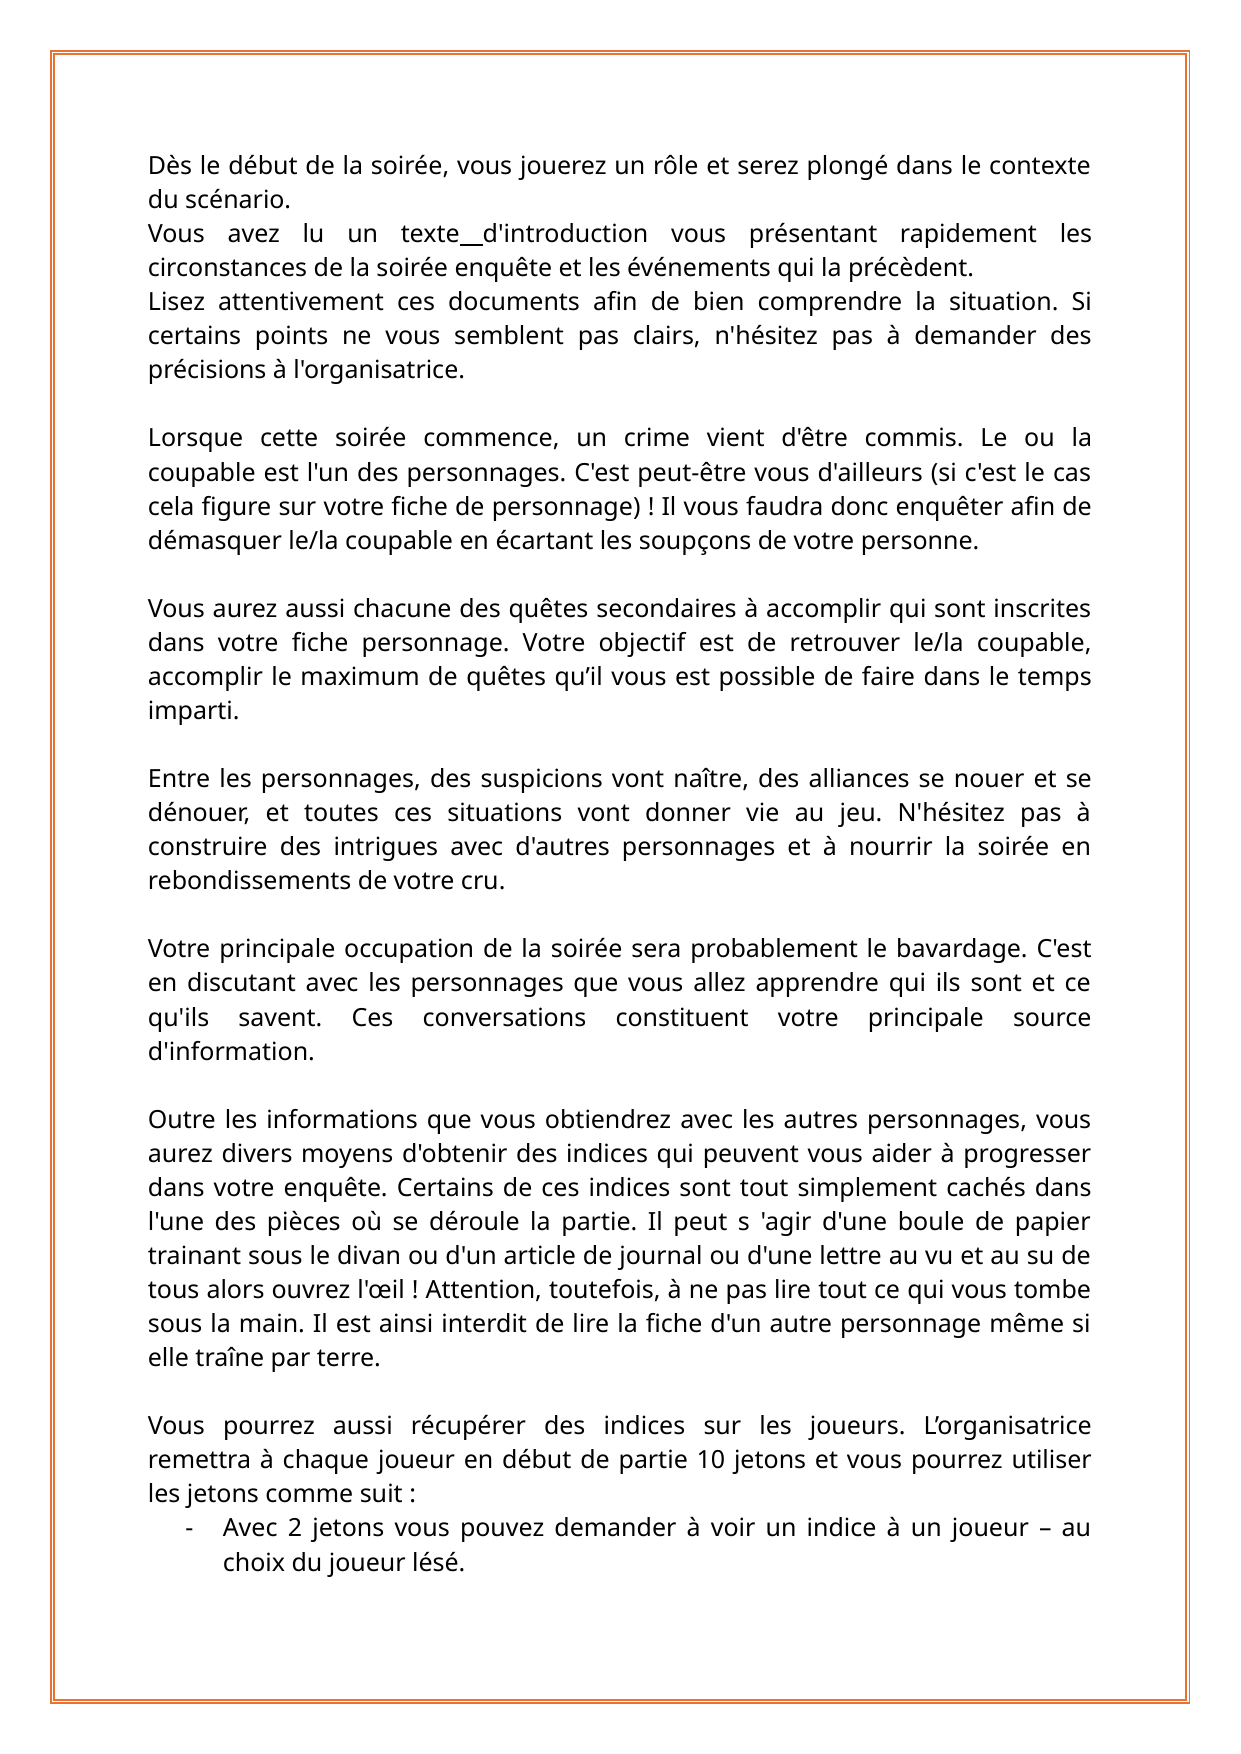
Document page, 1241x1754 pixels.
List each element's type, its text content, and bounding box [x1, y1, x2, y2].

text Vous avez lu un texte d'introduction vous présentant rapidement les circonstances de la soirée enquête et les événements qui la précèdent. [148, 216, 1093, 284]
list Avec 2 jetons vous pouvez demander à voir un indice à un joueur – au choix du joueur lésé. [185, 1510, 1093, 1578]
text Entre les personnages, des suspicions vont naître, des alliances se nouer et se dénouer, et toutes ces situations vont donner vie au jeu. N'hésitez pas à construire des intrigues avec d'autres personnages et à nourrir la soirée en rebondissements de votre cru. [148, 761, 1093, 897]
text Lisez attentivement ces documents afin de bien comprendre la situation. Si certains points ne vous semblent pas clairs, n'hésitez pas à demander des précisions à l'organisatrice. [148, 284, 1093, 386]
text Outre les informations que vous obtiendrez avec les autres personnages, vous aurez divers moyens d'obtenir des indices qui peuvent vous aider à progresser dans votre enquête. Certains de ces indices sont tout simplement cachés dans l'une des pièces où se déroule la partie. Il peut s 'agir d'une boule de papier trainant sous le divan ou d'un article de journal ou d'une lettre au vu et au su de tous alors ouvrez l'œil ! Attention, toutefois, à ne pas lire tout ce qui vous tombe sous la main. Il est ainsi interdit de lire la fiche d'un autre personnage même si elle traîne par terre. [148, 1101, 1093, 1374]
text Lorsque cette soirée commence, un crime vient d'être commis. Le ou la coupable est l'un des personnages. C'est peut-être vous d'ailleurs (si c'est le cas cela figure sur votre fiche de personnage) ! Il vous faudra donc enquêter afin de démasquer le/la coupable en écartant les soupçons de votre personne. [148, 420, 1093, 556]
text Dès le début de la soirée, vous jouerez un rôle et serez plongé dans le contexte du scénario. [148, 148, 1093, 216]
text Vous aurez aussi chacune des quêtes secondaires à accomplir qui sont inscrites dans votre fiche personnage. Votre objectif est de retrouver le/la coupable, accomplir le maximum de quêtes qu’il vous est possible de faire dans le temps imparti. [148, 590, 1093, 727]
text Vous pourrez aussi récupérer des indices sur les joueurs. L’organisatrice remettra à chaque joueur en début de partie 10 jetons et vous pourrez utiliser les jetons comme suit : [148, 1408, 1093, 1510]
text Votre principale occupation de la soirée sera probablement le bavardage. C'est en discutant avec les personnages que vous allez apprendre qui ils sont et ce qu'ils savent. Ces conversations constituent votre principale source d'information. [148, 931, 1093, 1067]
